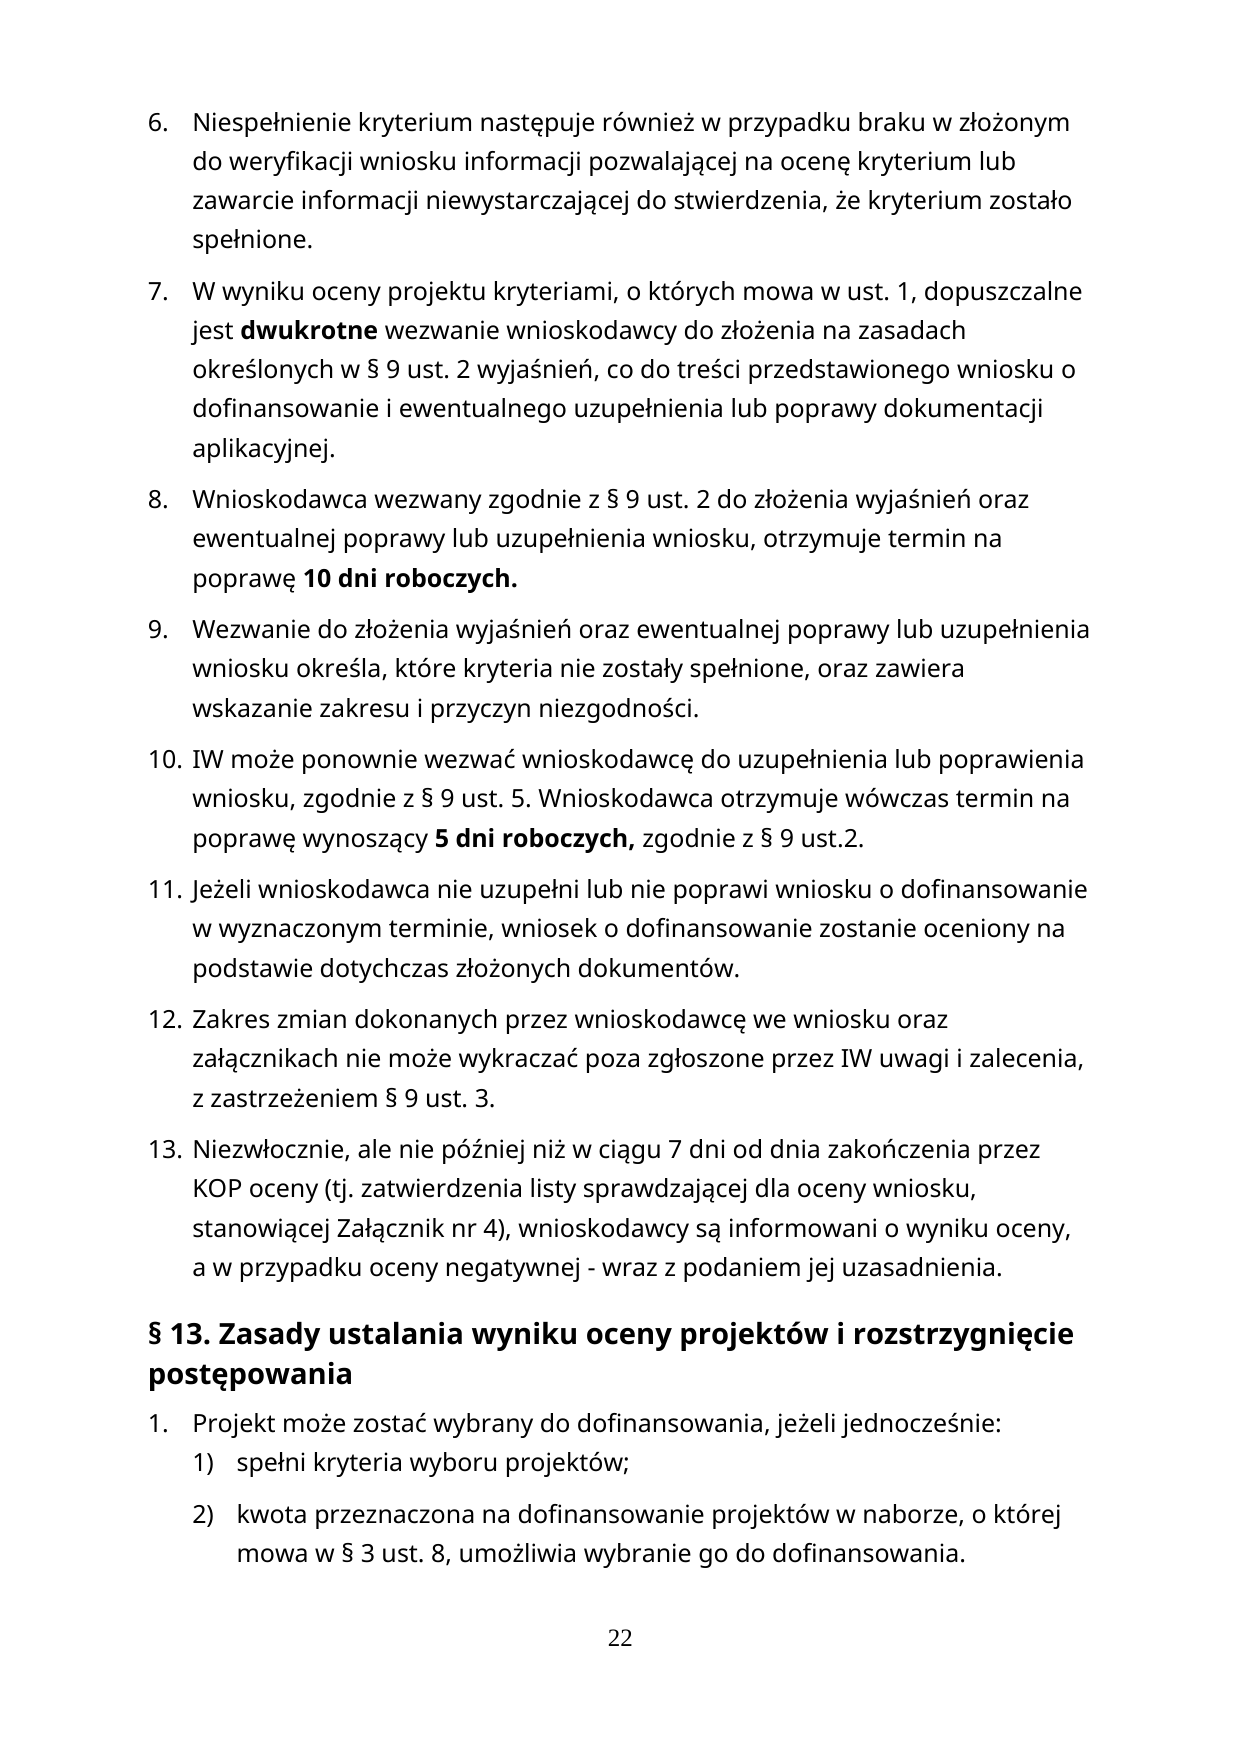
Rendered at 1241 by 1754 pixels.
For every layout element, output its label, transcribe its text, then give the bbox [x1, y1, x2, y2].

list Projekt może zostać wybrany do dofinansowania, jeżeli jednocześnie: [148, 1405, 1092, 1439]
list spełni kryteria wyboru projektów; [192, 1444, 1092, 1479]
list IW może ponownie wezwać wnioskodawcę do uzupełnienia lub poprawienia wniosku, zgodnie z § 9 ust. 5. Wnioskodawca otrzymuje wówczas termin na poprawę wynoszący 5 dni roboczych, zgodnie z § 9 ust.2. [148, 742, 1092, 854]
list Wezwanie do złożenia wyjaśnień oraz ewentualnej poprawy lub uzupełnienia wniosku określa, które kryteria nie zostały spełnione, oraz zawiera wskazanie zakresu i przyczyn niezgodności. [148, 612, 1092, 724]
list kwota przeznaczona na dofinansowanie projektów w naborze, o której mowa w § 3 ust. 8, umożliwia wybranie go do dofinansowania. [192, 1496, 1092, 1569]
subtitle § 13. Zasady ustalania wyniku oceny projektów i rozstrzygnięcie postępowania [148, 1313, 1092, 1393]
list Wnioskodawca wezwany zgodnie z § 9 ust. 2 do złożenia wyjaśnień oraz ewentualnej poprawy lub uzupełnienia wniosku, otrzymuje termin na poprawę 10 dni roboczych. [148, 482, 1092, 594]
list Niezwłocznie, ale nie później niż w ciągu 7 dni od dnia zakończenia przez KOP oceny (tj. zatwierdzenia listy sprawdzającej dla oceny wniosku, stanowiącej Załącznik nr 4), wnioskodawcy są informowani o wyniku oceny, a w przypadku oceny negatywnej - wraz z podaniem jej uzasadnienia. [148, 1132, 1092, 1283]
list Jeżeli wnioskodawca nie uzupełni lub nie poprawi wniosku o dofinansowanie w wyznaczonym terminie, wniosek o dofinansowanie zostanie oceniony na podstawie dotychczas złożonych dokumentów. [148, 872, 1092, 984]
list Niespełnienie kryterium następuje również w przypadku braku w złożonym do weryfikacji wniosku informacji pozwalającej na ocenę kryterium lub zawarcie informacji niewystarczającej do stwierdzenia, że kryterium zostało spełnione. [148, 104, 1092, 256]
list W wyniku oceny projektu kryteriami, o których mowa w ust. 1, dopuszczalne jest dwukrotne wezwanie wnioskodawcy do złożenia na zasadach określonych w § 9 ust. 2 wyjaśnień, co do treści przedstawionego wniosku o dofinansowanie i ewentualnego uzupełnienia lub poprawy dokumentacji aplikacyjnej. [148, 273, 1092, 464]
list Zakres zmian dokonanych przez wnioskodawcę we wniosku oraz załącznikach nie może wykraczać poza zgłoszone przez IW uwagi i zalecenia, z zastrzeżeniem § 9 ust. 3. [148, 1002, 1092, 1114]
